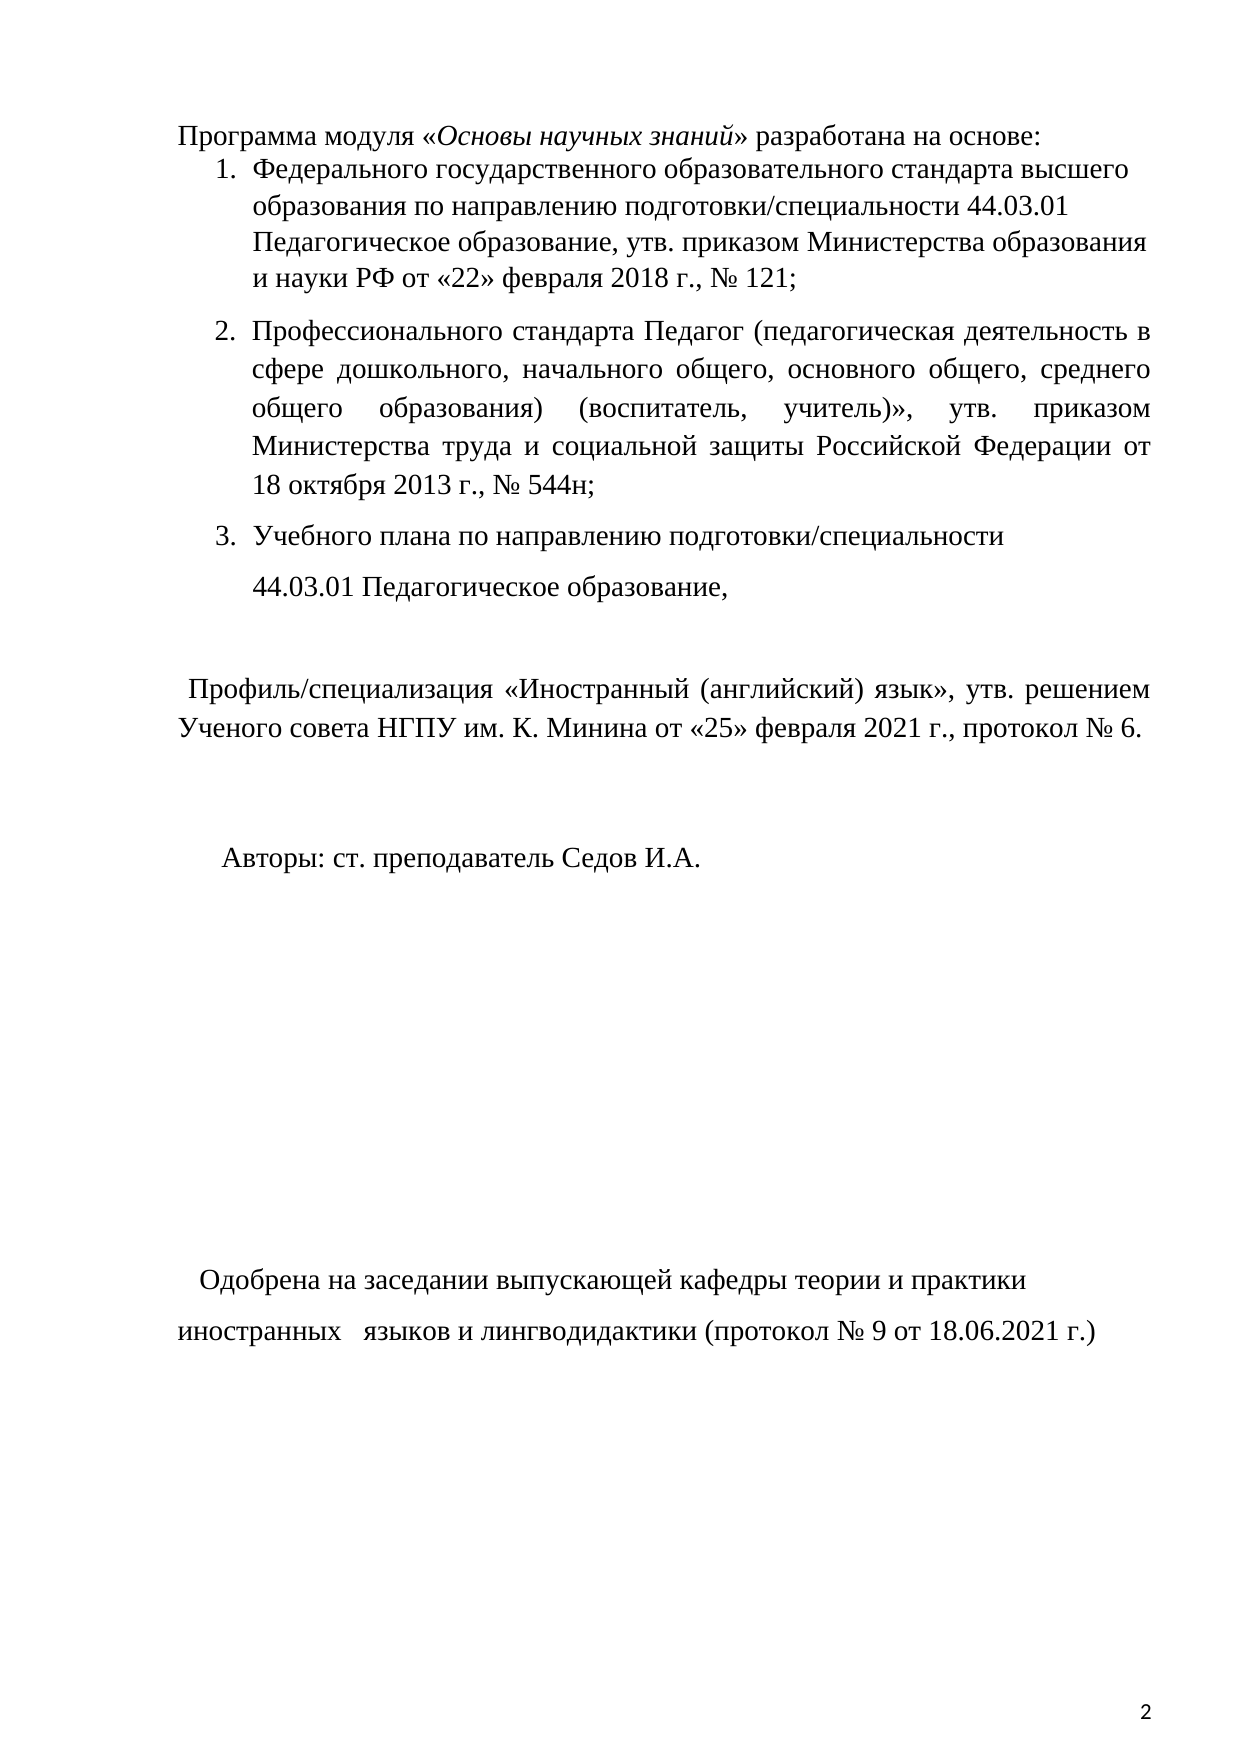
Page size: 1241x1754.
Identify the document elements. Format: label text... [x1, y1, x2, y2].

list Учебного плана по направлению подготовки/специальности [215, 518, 1152, 552]
text Авторы: ст. преподаватель Седов И.А. [177, 841, 1152, 874]
list Профессионального стандарта Педагог (педагогическая деятельность в сфере дошкольного, начального общего, основного общего, среднего общего образования) (воспитатель, учитель)», утв. приказом Министерства труда и социальной защиты Российской Федерации от 18 октября 2013 г., № 544н; [214, 313, 1152, 501]
text Программа модуля «Основы научных знаний» разработана на основе: [177, 118, 1152, 152]
list Федерального государственного образовательного стандарта высшего образования по направлению подготовки/специальности 44.03.01 Педагогическое образование, утв. приказом Министерства образования и науки РФ от «22» февраля 2018 г., № 121; [215, 152, 1152, 294]
text Профиль/специализация «Иностранный (английский) язык», утв. решением Ученого совета НГПУ им. К. Минина от «25» февраля 2021 г., протокол № 6. [177, 671, 1152, 743]
text Одобрена на заседании выпускающей кафедры теории и практики иностранных языков и лингводидактики (протокол № 9 от 18.06.2021 г.) [177, 1262, 1152, 1346]
text 44.03.01 Педагогическое образование, [252, 569, 1152, 603]
